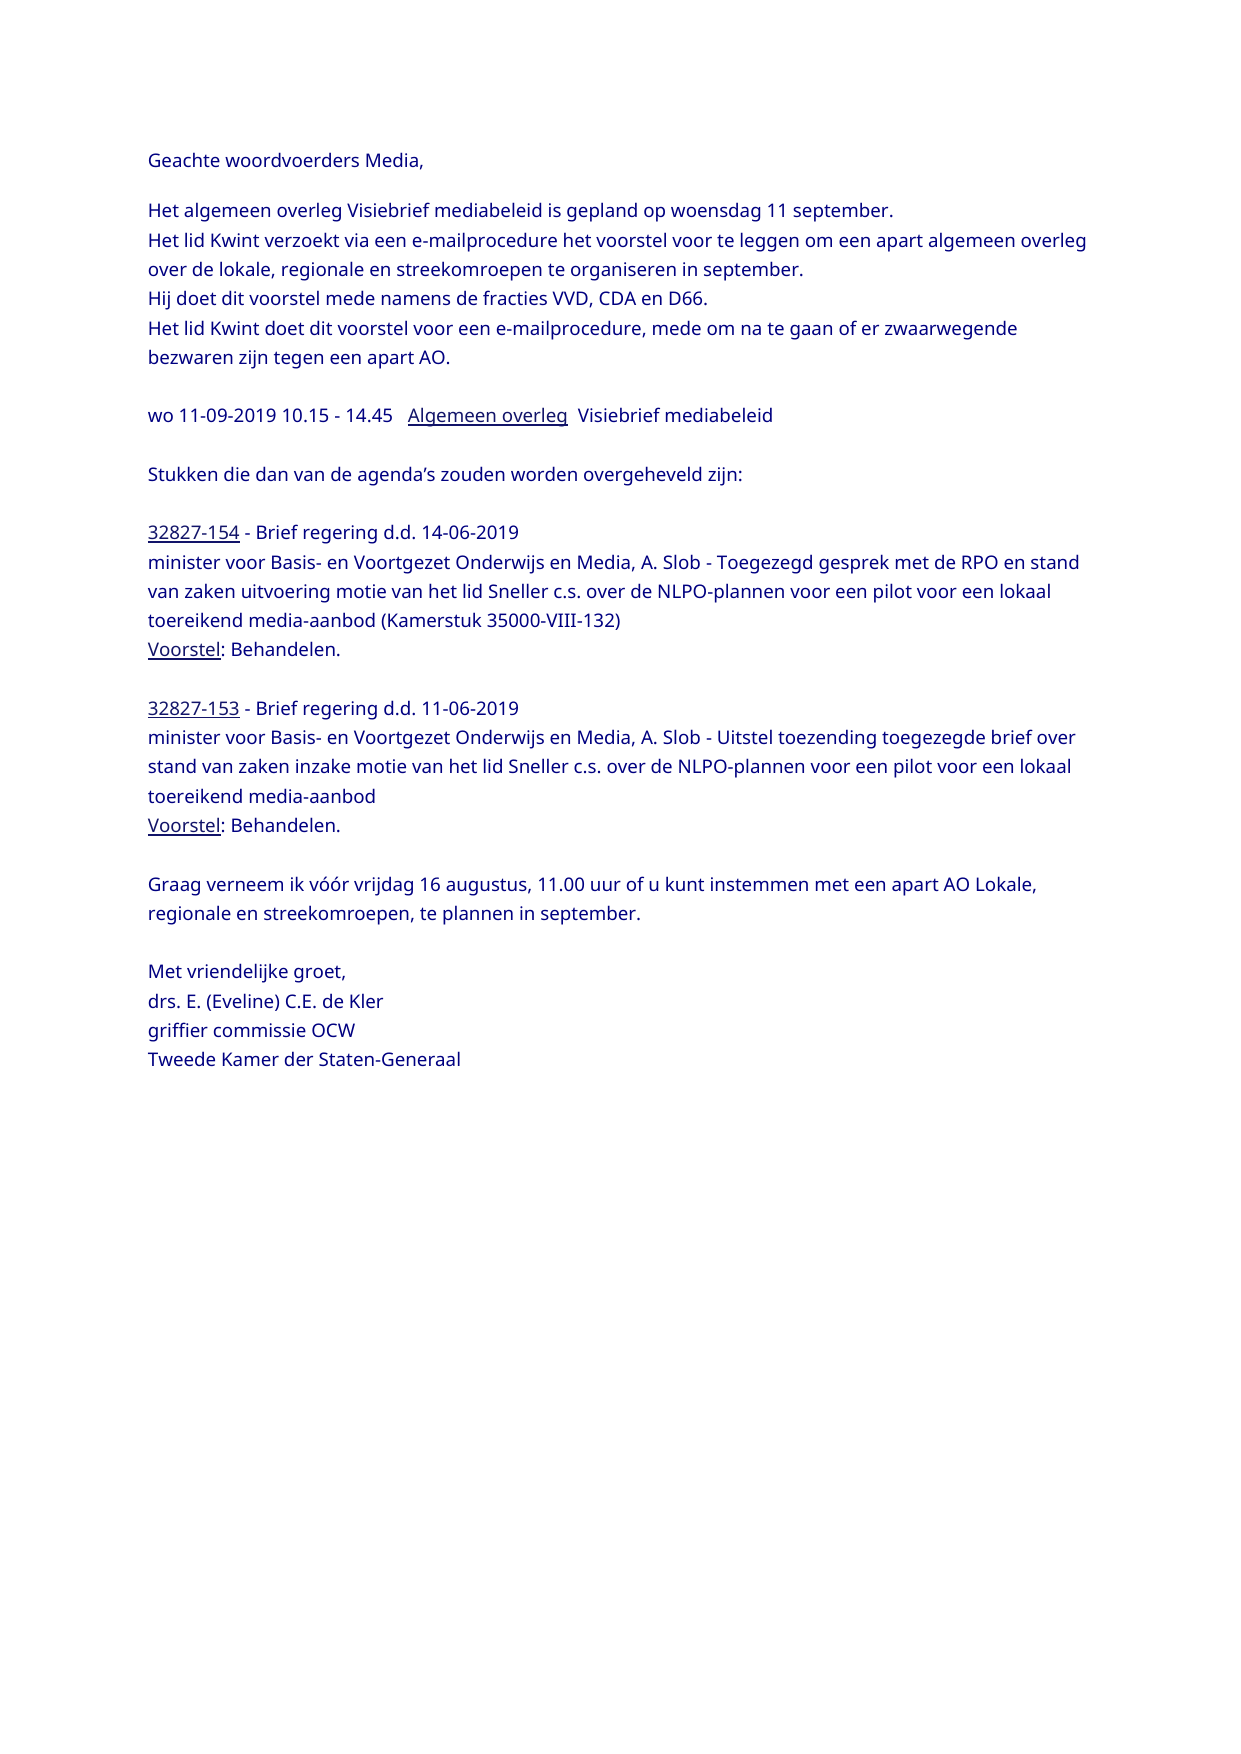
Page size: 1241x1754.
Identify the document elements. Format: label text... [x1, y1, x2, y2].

text Geachte woordvoerders Media, [148, 148, 1093, 173]
text Het algemeen overleg Visiebrief mediabeleid is gepland op woensdag 11 september. Het lid Kwint verzoekt via een e-mailprocedure het voorstel voor te leggen om een apart algemeen overleg over de lokale, regionale en streekomroepen te organiseren in september. Hij doet dit voorstel mede namens de fracties VVD, CDA en D66. Het lid Kwint doet dit voorstel voor een e-mailprocedure, mede om na te gaan of er zwaarwegende bezwaren zijn tegen een apart AO. wo 11-09-2019 10.15 - 14.45 Algemeen overleg Visiebrief mediabeleid Stukken die dan van de agenda’s zouden worden overgeheveld zijn: 32827-154 - Brief regering d.d. 14-06-2019 minister voor Basis- en Voortgezet Onderwijs en Media, A. Slob - Toegezegd gesprek met de RPO en stand van zaken uitvoering motie van het lid Sneller c.s. over de NLPO-plannen voor een pilot voor een lokaal toereikend media-aanbod (Kamerstuk 35000-VIII-132) Voorstel: Behandelen. 32827-153 - Brief regering d.d. 11-06-2019 minister voor Basis- en Voortgezet Onderwijs en Media, A. Slob - Uitstel toezending toegezegde brief over stand van zaken inzake motie van het lid Sneller c.s. over de NLPO-plannen voor een pilot voor een lokaal toereikend media-aanbod Voorstel: Behandelen. Graag verneem ik vóór vrijdag 16 augustus, 11.00 uur of u kunt instemmen met een apart AO Lokale, regionale en streekomroepen, te plannen in september. Met vriendelijke groet, drs. E. (Eveline) C.E. de Kler griffier commissie OCW Tweede Kamer der Staten-Generaal [148, 198, 1093, 1072]
